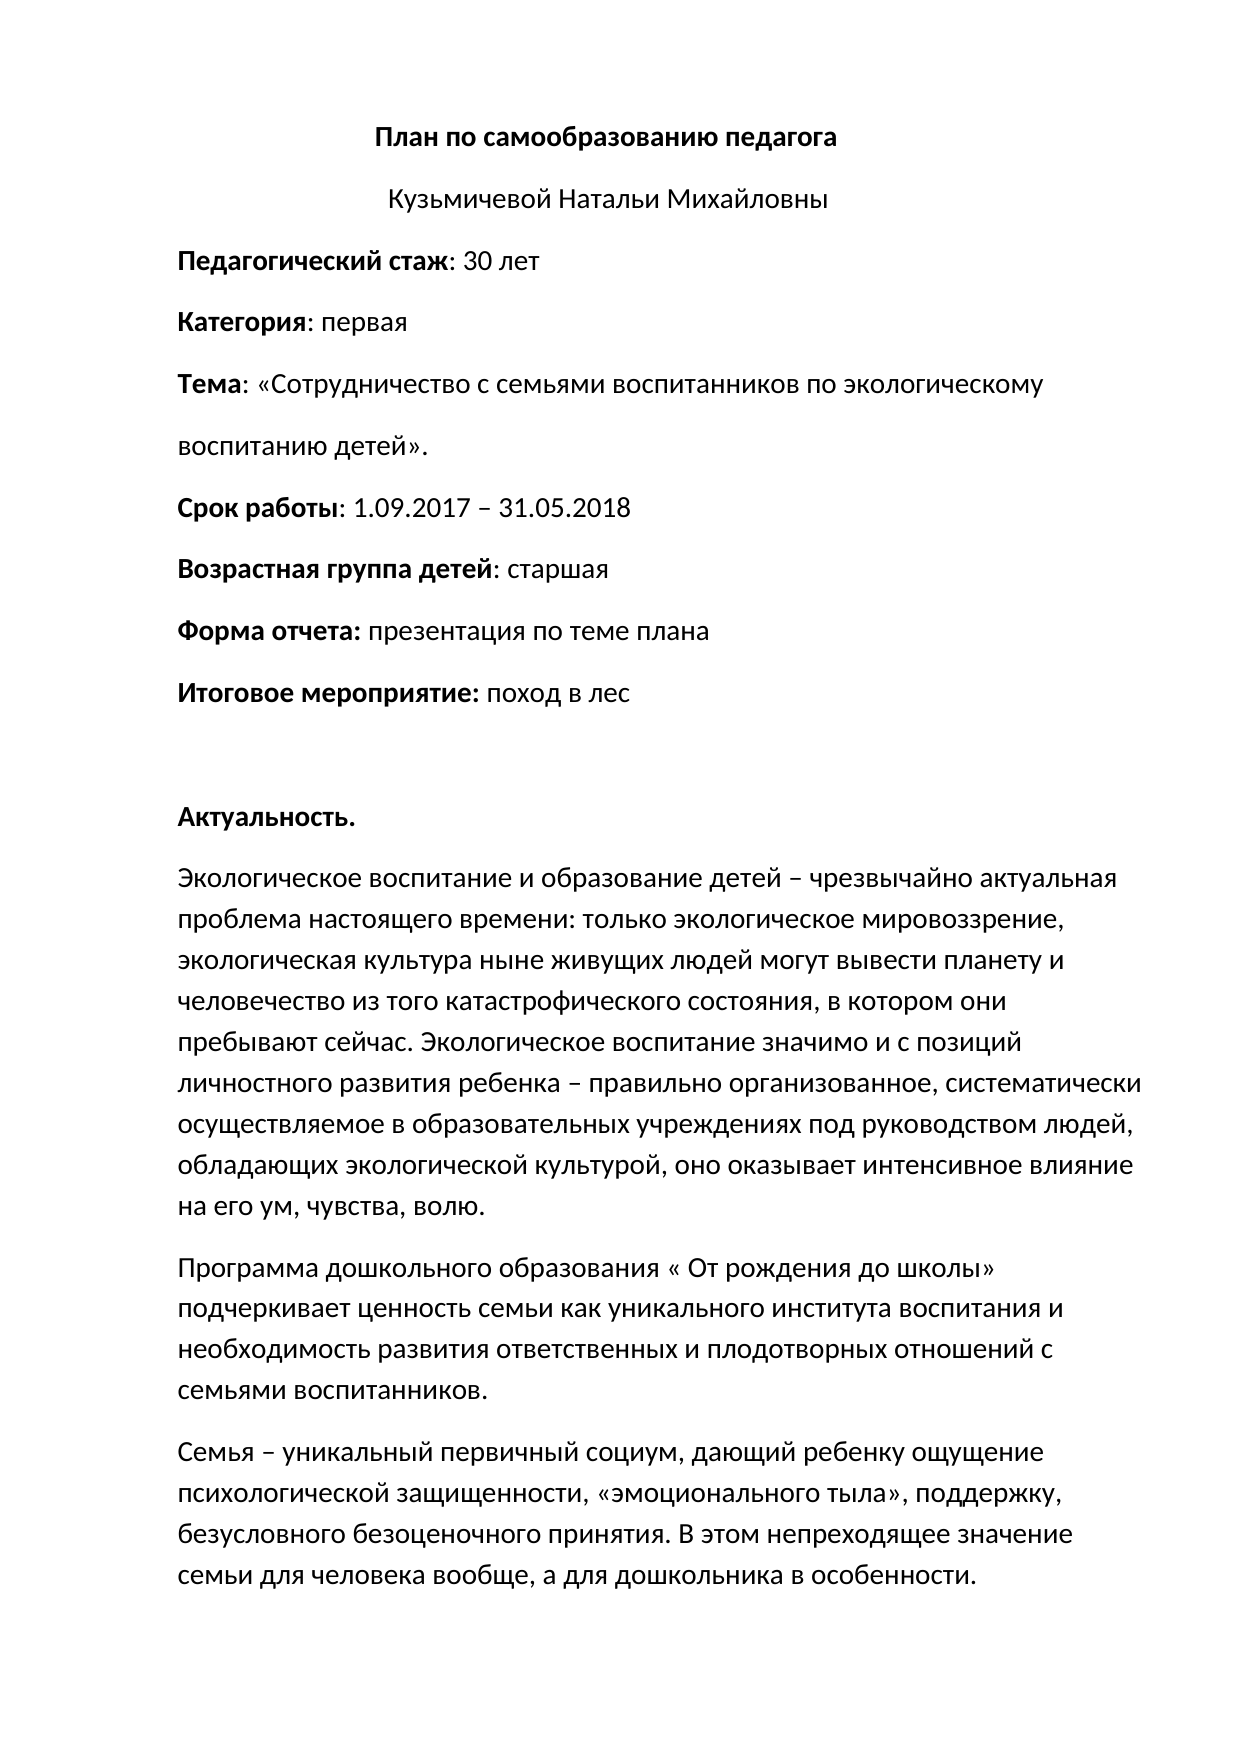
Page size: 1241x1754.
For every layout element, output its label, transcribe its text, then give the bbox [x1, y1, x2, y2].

text Срок работы: 1.09.2017 – 31.05.2018 [177, 489, 1152, 524]
text Форма отчета: презентация по теме плана [177, 612, 1152, 648]
text Экологическое воспитание и образование детей – чрезвычайно актуальная проблема настоящего времени: только экологическое мировоззрение, экологическая культура ныне живущих людей могут вывести планету и человечество из того катастрофического состояния, в котором они пребывают сейчас. Экологическое воспитание значимо и с позиций личностного развития ребенка – правильно организованное, систематически осуществляемое в образовательных учреждениях под руководством людей, обладающих экологической культурой, оно оказывает интенсивное влияние на его ум, чувства, волю. [177, 859, 1152, 1222]
text Тема: «Сотрудничество с семьями воспитанников по экологическому [177, 365, 1152, 401]
text Итоговое мероприятие: поход в лес [177, 674, 1152, 710]
text Семья – уникальный первичный социум, дающий ребенку ощущение психологической защищенности, «эмоционального тыла», поддержку, безусловного безоценочного принятия. В этом непреходящее значение семьи для человека вообще, а для дошкольника в особенности. [177, 1433, 1152, 1592]
text Актуальность. [177, 798, 1152, 833]
text Возрастная группа детей: старшая [177, 551, 1152, 586]
text Педагогический стаж: 30 лет [177, 242, 1152, 277]
text Кузьмичевой Натальи Михайловны [177, 180, 1152, 216]
text Программа дошкольного образования « От рождения до школы» подчеркивает ценность семьи как уникального института воспитания и необходимость развития ответственных и плодотворных отношений с семьями воспитанников. [177, 1249, 1152, 1407]
text воспитанию детей». [177, 427, 1152, 463]
text План по самообразованию педагога [177, 118, 1152, 154]
text Категория: первая [177, 303, 1152, 339]
